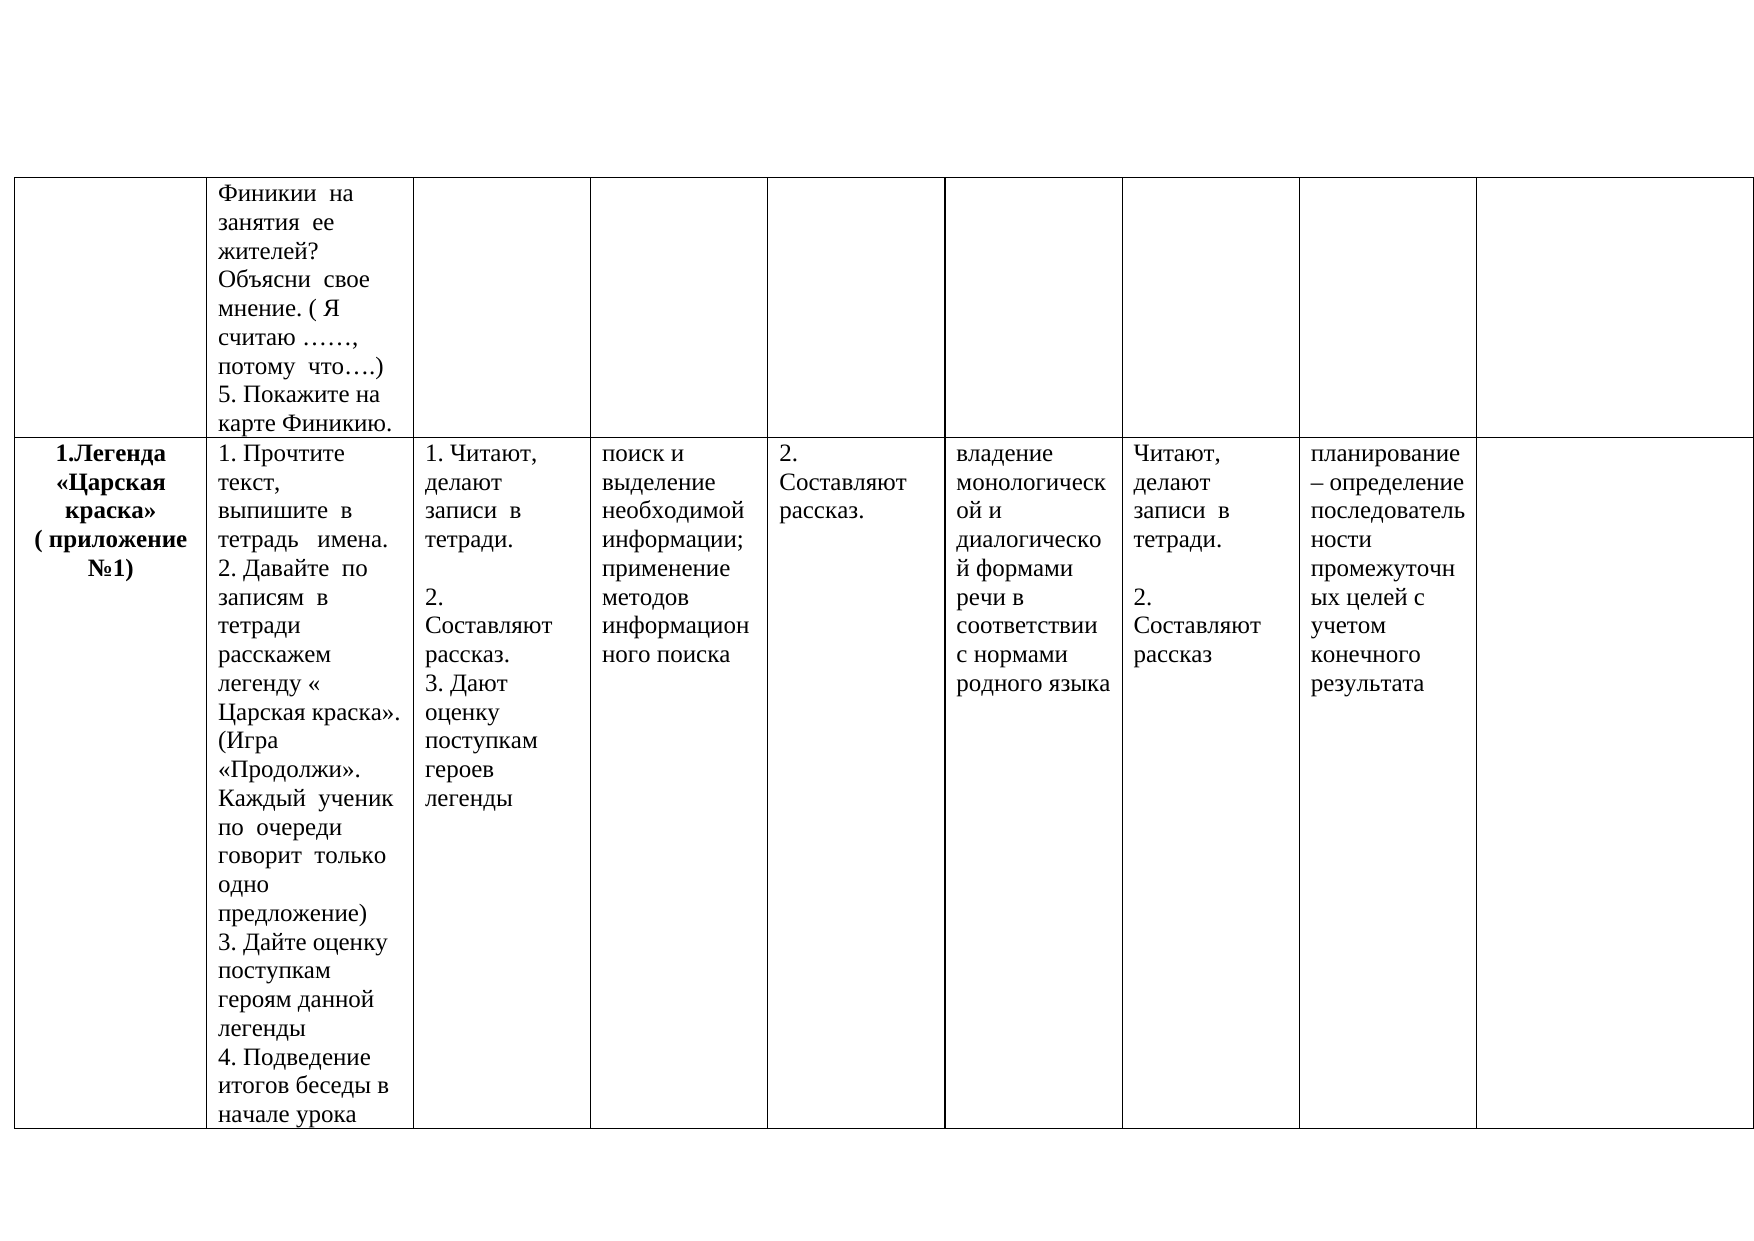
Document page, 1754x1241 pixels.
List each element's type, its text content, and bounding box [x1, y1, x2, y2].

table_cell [15, 178, 206, 437]
table_cell Читают, делают записи в тетради. 2. Составляют рассказ [1123, 438, 1299, 1128]
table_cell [591, 178, 767, 437]
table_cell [414, 178, 590, 437]
table_cell 1. Прочтите текст, выпишите в тетрадь имена. 2. Давайте по записям в тетради расскажем легенду « Царская краска». (Игра «Продолжи». Каждый ученик по очереди говорит только одно предложение) 3. Дайте оценку поступкам героям данной легенды 4. Подведение итогов беседы в начале урока [207, 438, 413, 1128]
table_cell 1. Читают, делают записи в тетради. 2. Составляют рассказ. 3. Дают оценку поступкам героев легенды [414, 438, 590, 1128]
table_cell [1123, 178, 1299, 437]
table_cell владение монологической и диалогической формами речи в соответствии с нормами родного языка [946, 438, 1122, 1128]
table_cell 2. Составляют рассказ. [768, 438, 944, 1128]
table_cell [207, 178, 413, 437]
table_cell планирование – определение последовательности промежуточных целей с учетом конечного результата [1300, 438, 1476, 1128]
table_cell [768, 178, 944, 437]
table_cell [1477, 178, 1753, 437]
table_cell 1.Легенда «Царская краска» ( приложение №1) [15, 438, 206, 1128]
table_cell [1300, 178, 1476, 437]
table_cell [946, 178, 1122, 437]
table_cell [1477, 438, 1753, 1128]
table_cell поиск и выделение необходимой информации; применение методов информационного поиска [591, 438, 767, 1128]
